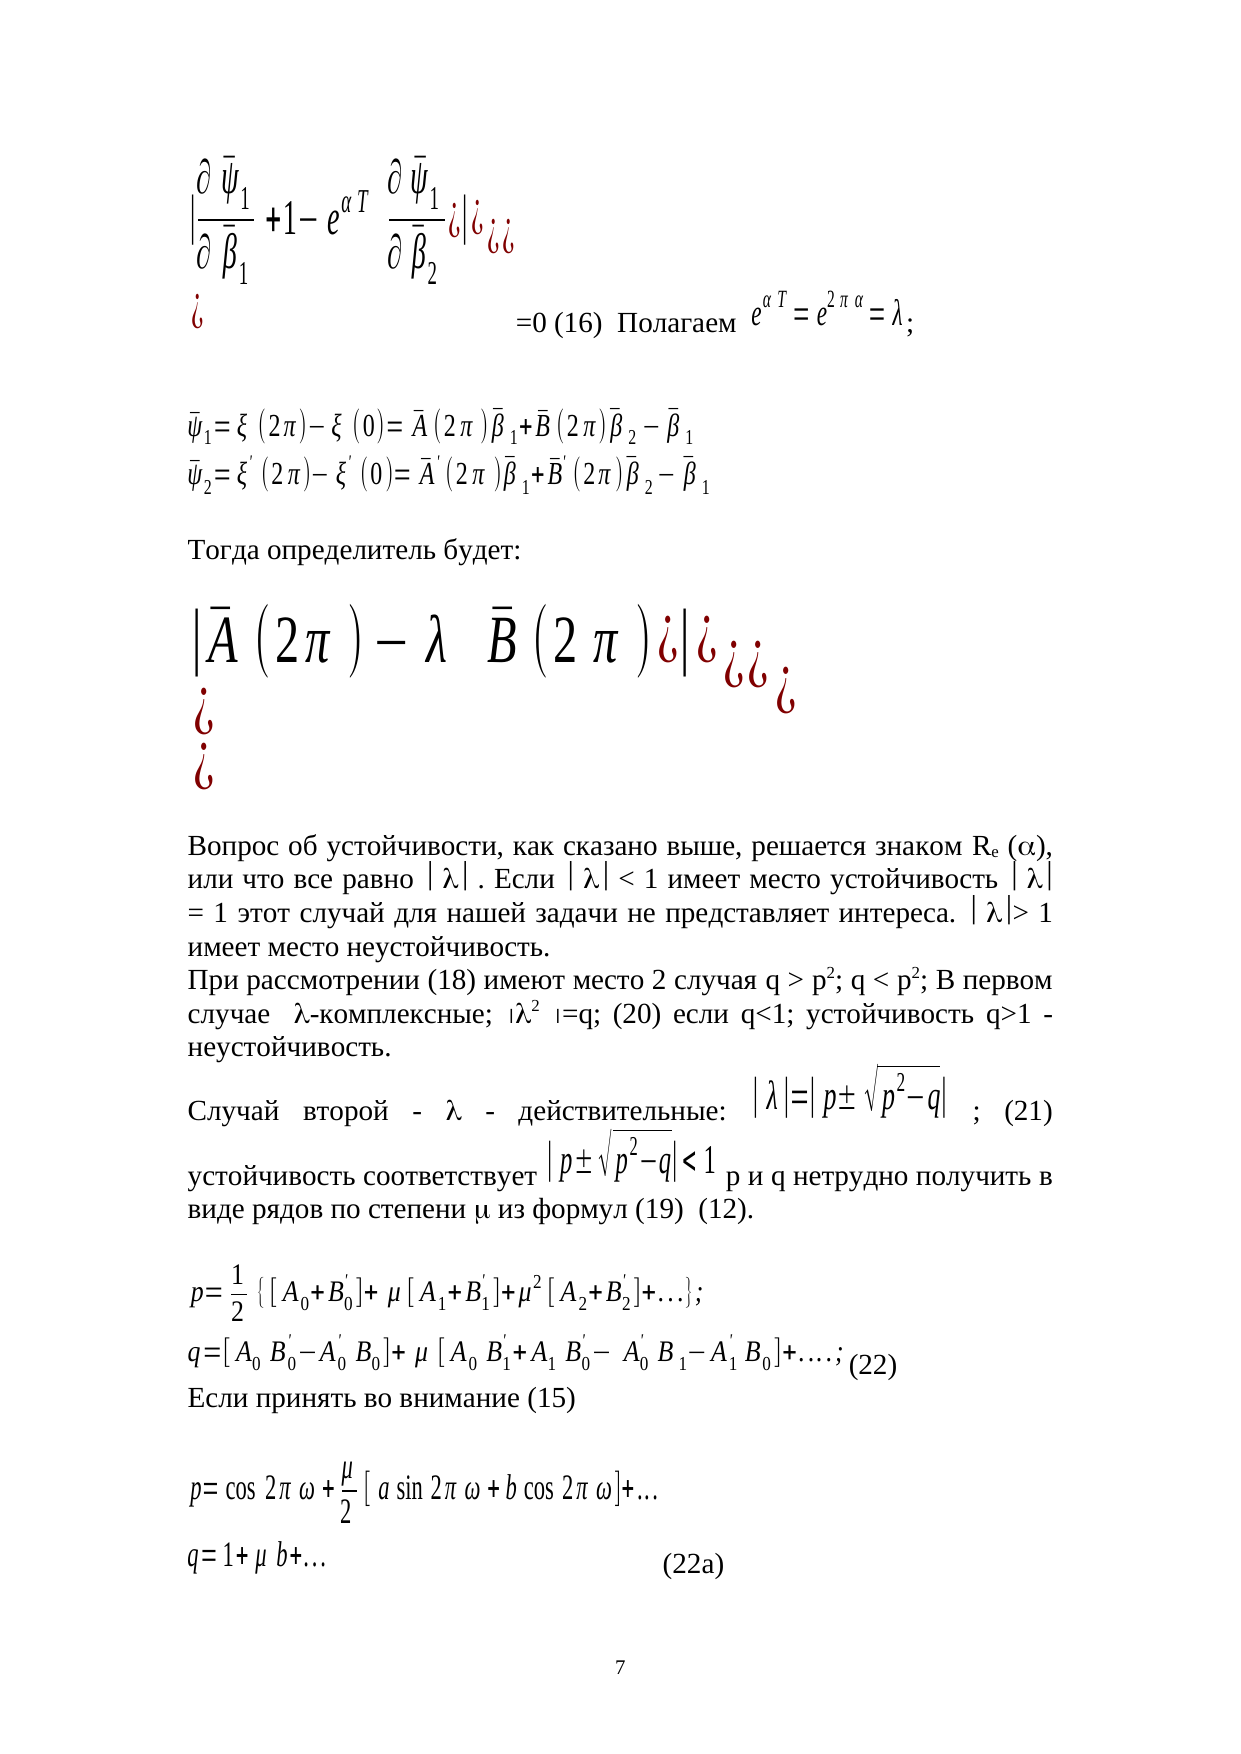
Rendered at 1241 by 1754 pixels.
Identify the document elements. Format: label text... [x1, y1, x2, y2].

text Если принять во внимание (15) [187, 1380, 1053, 1414]
text Вопрос об устойчивости, как сказано выше, решается знаком Re (), или что все равно . Если < 1 имеет место устойчивость = 1 этот случай для нашей задачи не представляет интереса. > 1 имеет место неустойчивость. [187, 828, 1053, 962]
text Тогда определитель будет: [187, 532, 1053, 565]
text При рассмотрении (18) имеют место 2 случая q > р2; q < р2; В первом случае -комплексные; 2 =q; (20) если q<1; устойчивость q>1 - неустойчивость. [187, 962, 1053, 1063]
text Случай второй - - действительные: ; (21) устойчивость соответствует p и q нетрудно получить в виде рядов по степени из формул (19) (12). [187, 1063, 1053, 1225]
text =0 (16) Полагаем ; [187, 150, 1053, 339]
text (22a) [187, 1447, 1053, 1580]
text (22) [187, 1258, 1053, 1380]
